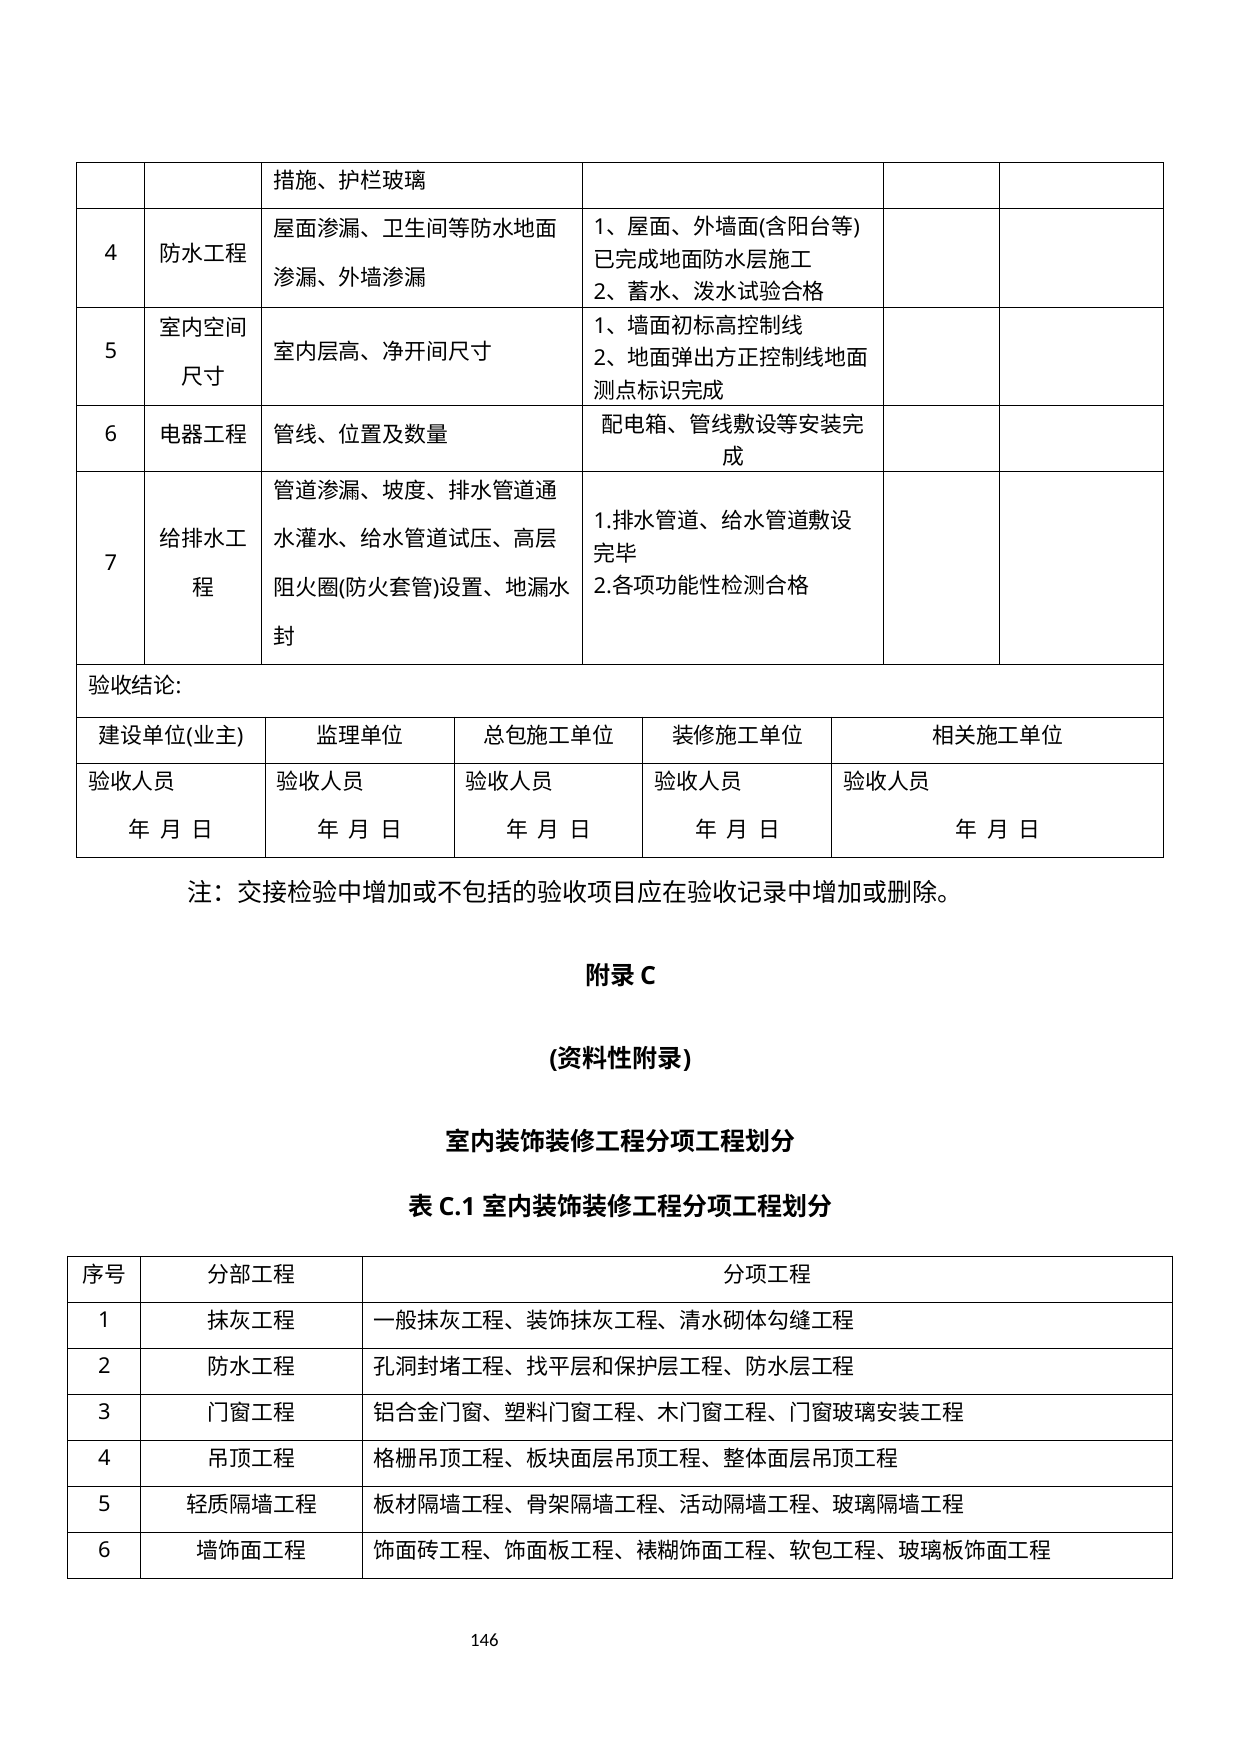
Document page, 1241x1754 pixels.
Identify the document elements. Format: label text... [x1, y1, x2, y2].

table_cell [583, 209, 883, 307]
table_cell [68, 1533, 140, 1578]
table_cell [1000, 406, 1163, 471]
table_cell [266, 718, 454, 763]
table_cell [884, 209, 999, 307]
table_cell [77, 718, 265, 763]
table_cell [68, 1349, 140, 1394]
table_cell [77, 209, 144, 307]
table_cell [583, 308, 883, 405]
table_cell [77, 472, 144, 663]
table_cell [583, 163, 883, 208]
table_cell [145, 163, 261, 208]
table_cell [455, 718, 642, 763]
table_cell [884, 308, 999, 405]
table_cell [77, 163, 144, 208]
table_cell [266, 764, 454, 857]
text 室内装饰装修工程分项工程划分 [187, 1107, 1053, 1172]
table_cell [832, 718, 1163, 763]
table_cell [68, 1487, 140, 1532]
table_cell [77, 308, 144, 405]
text 注：交接检验中增加或不包括的验收项目应在验收记录中增加或删除。 [187, 858, 1053, 923]
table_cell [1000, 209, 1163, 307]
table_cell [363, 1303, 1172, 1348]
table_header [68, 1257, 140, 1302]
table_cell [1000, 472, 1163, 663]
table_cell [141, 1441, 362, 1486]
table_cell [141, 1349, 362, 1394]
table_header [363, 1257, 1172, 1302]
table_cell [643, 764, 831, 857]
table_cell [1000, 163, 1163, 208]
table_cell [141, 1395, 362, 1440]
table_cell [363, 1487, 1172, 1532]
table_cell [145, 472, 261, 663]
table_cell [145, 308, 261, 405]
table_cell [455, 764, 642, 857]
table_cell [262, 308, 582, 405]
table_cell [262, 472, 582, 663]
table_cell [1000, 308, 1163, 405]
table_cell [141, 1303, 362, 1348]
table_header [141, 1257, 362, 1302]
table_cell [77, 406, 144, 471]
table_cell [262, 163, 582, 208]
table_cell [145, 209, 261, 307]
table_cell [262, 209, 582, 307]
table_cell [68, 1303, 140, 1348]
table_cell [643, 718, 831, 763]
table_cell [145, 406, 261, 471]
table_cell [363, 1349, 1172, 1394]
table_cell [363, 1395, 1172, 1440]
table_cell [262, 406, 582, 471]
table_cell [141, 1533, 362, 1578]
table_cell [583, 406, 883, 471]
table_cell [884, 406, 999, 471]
text 附录C [187, 941, 1053, 1006]
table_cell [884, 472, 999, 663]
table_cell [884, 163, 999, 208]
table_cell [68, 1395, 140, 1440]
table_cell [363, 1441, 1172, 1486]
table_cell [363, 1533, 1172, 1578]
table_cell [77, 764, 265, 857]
text (资料性附录) [187, 1024, 1053, 1089]
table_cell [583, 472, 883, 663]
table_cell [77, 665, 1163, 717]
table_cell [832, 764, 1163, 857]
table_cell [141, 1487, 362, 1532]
text 表C.1 室内装饰装修工程分项工程划分 [187, 1172, 1053, 1237]
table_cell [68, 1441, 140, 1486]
